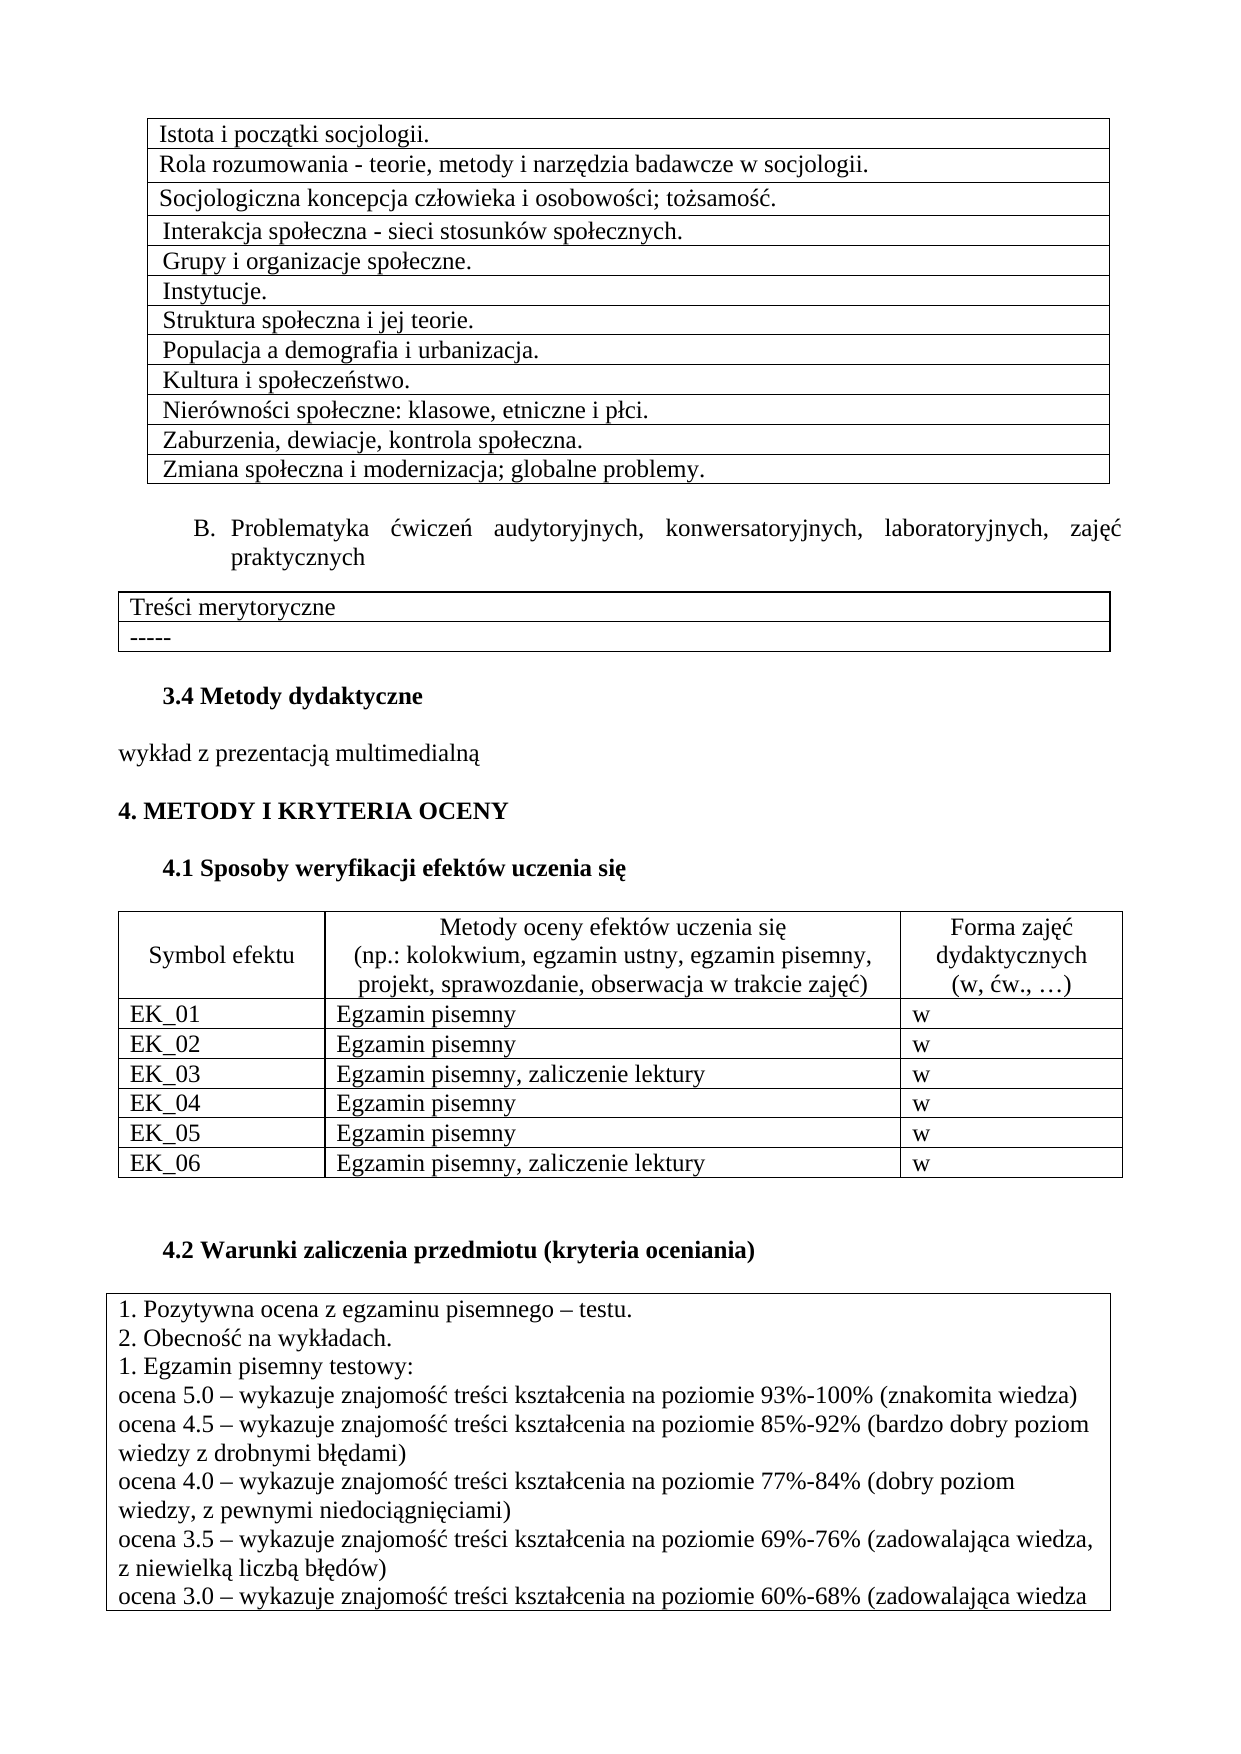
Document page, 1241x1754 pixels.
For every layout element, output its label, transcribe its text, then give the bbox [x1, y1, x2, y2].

table_cell Struktura społeczna i jej teorie. [148, 306, 1109, 334]
table_header Treści merytoryczne [119, 593, 1109, 621]
table_cell EK_01 [119, 999, 324, 1028]
table_cell Zmiana społeczna i modernizacja; globalne problemy. [148, 455, 1109, 483]
table_cell EK_06 [119, 1148, 324, 1177]
text 4.1 Sposoby weryfikacji efektów uczenia się [162, 853, 1122, 882]
table_cell Rola rozumowania - teorie, metody i narzędzia badawcze w socjologii. [148, 149, 1109, 182]
table_cell Egzamin pisemny [326, 1029, 900, 1058]
table_cell Egzamin pisemny, zaliczenie lektury [326, 1059, 900, 1087]
table_cell Populacja a demografia i urbanizacja. [148, 335, 1109, 364]
table_cell w [901, 1089, 1122, 1117]
table_cell EK_04 [119, 1089, 324, 1117]
table_cell Egzamin pisemny [326, 1118, 900, 1147]
table_cell w [901, 1118, 1122, 1147]
table_header Forma zajęć dydaktycznych (w, ćw., …) [901, 912, 1122, 998]
text 4.2 Warunki zaliczenia przedmiotu (kryteria oceniania) [162, 1235, 1122, 1264]
text wykład z prezentacją multimedialną [118, 738, 1122, 767]
table_cell Interakcja społeczna - sieci stosunków społecznych. [148, 216, 1109, 245]
table_cell EK_02 [119, 1029, 324, 1058]
text 3.4 Metody dydaktyczne [162, 681, 1122, 709]
table_header Metody oceny efektów uczenia się (np.: kolokwium, egzamin ustny, egzamin pisemny, projekt, sprawozdanie, obserwacja w trakcie zajęć) [326, 912, 900, 998]
table_cell ----- [119, 622, 1109, 651]
table_cell Egzamin pisemny, zaliczenie lektury [326, 1148, 900, 1177]
table_cell Egzamin pisemny [326, 1089, 900, 1117]
table_cell Egzamin pisemny [326, 999, 900, 1028]
table_header Symbol efektu [119, 912, 324, 998]
table_cell Socjologiczna koncepcja człowieka i osobowości; tożsamość. [148, 183, 1109, 215]
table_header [107, 1294, 1110, 1610]
table_cell w [901, 1059, 1122, 1087]
table_cell w [901, 1148, 1122, 1177]
table_cell Zaburzenia, dewiacje, kontrola społeczna. [148, 425, 1109, 453]
table_cell Grupy i organizacje społeczne. [148, 246, 1109, 275]
table_cell Istota i początki socjologii. [148, 119, 1109, 148]
table_cell Kultura i społeczeństwo. [148, 365, 1109, 394]
table_cell Nierówności społeczne: klasowe, etniczne i płci. [148, 395, 1109, 424]
table_cell w [901, 999, 1122, 1028]
table_cell EK_05 [119, 1118, 324, 1147]
text 4. METODY I KRYTERIA OCENY [118, 796, 1122, 824]
table_cell w [901, 1029, 1122, 1058]
table_cell EK_03 [119, 1059, 324, 1087]
table_cell Instytucje. [148, 276, 1109, 304]
list Problematyka ćwiczeń audytoryjnych, konwersatoryjnych, laboratoryjnych, zajęć praktycznych [193, 513, 1122, 571]
